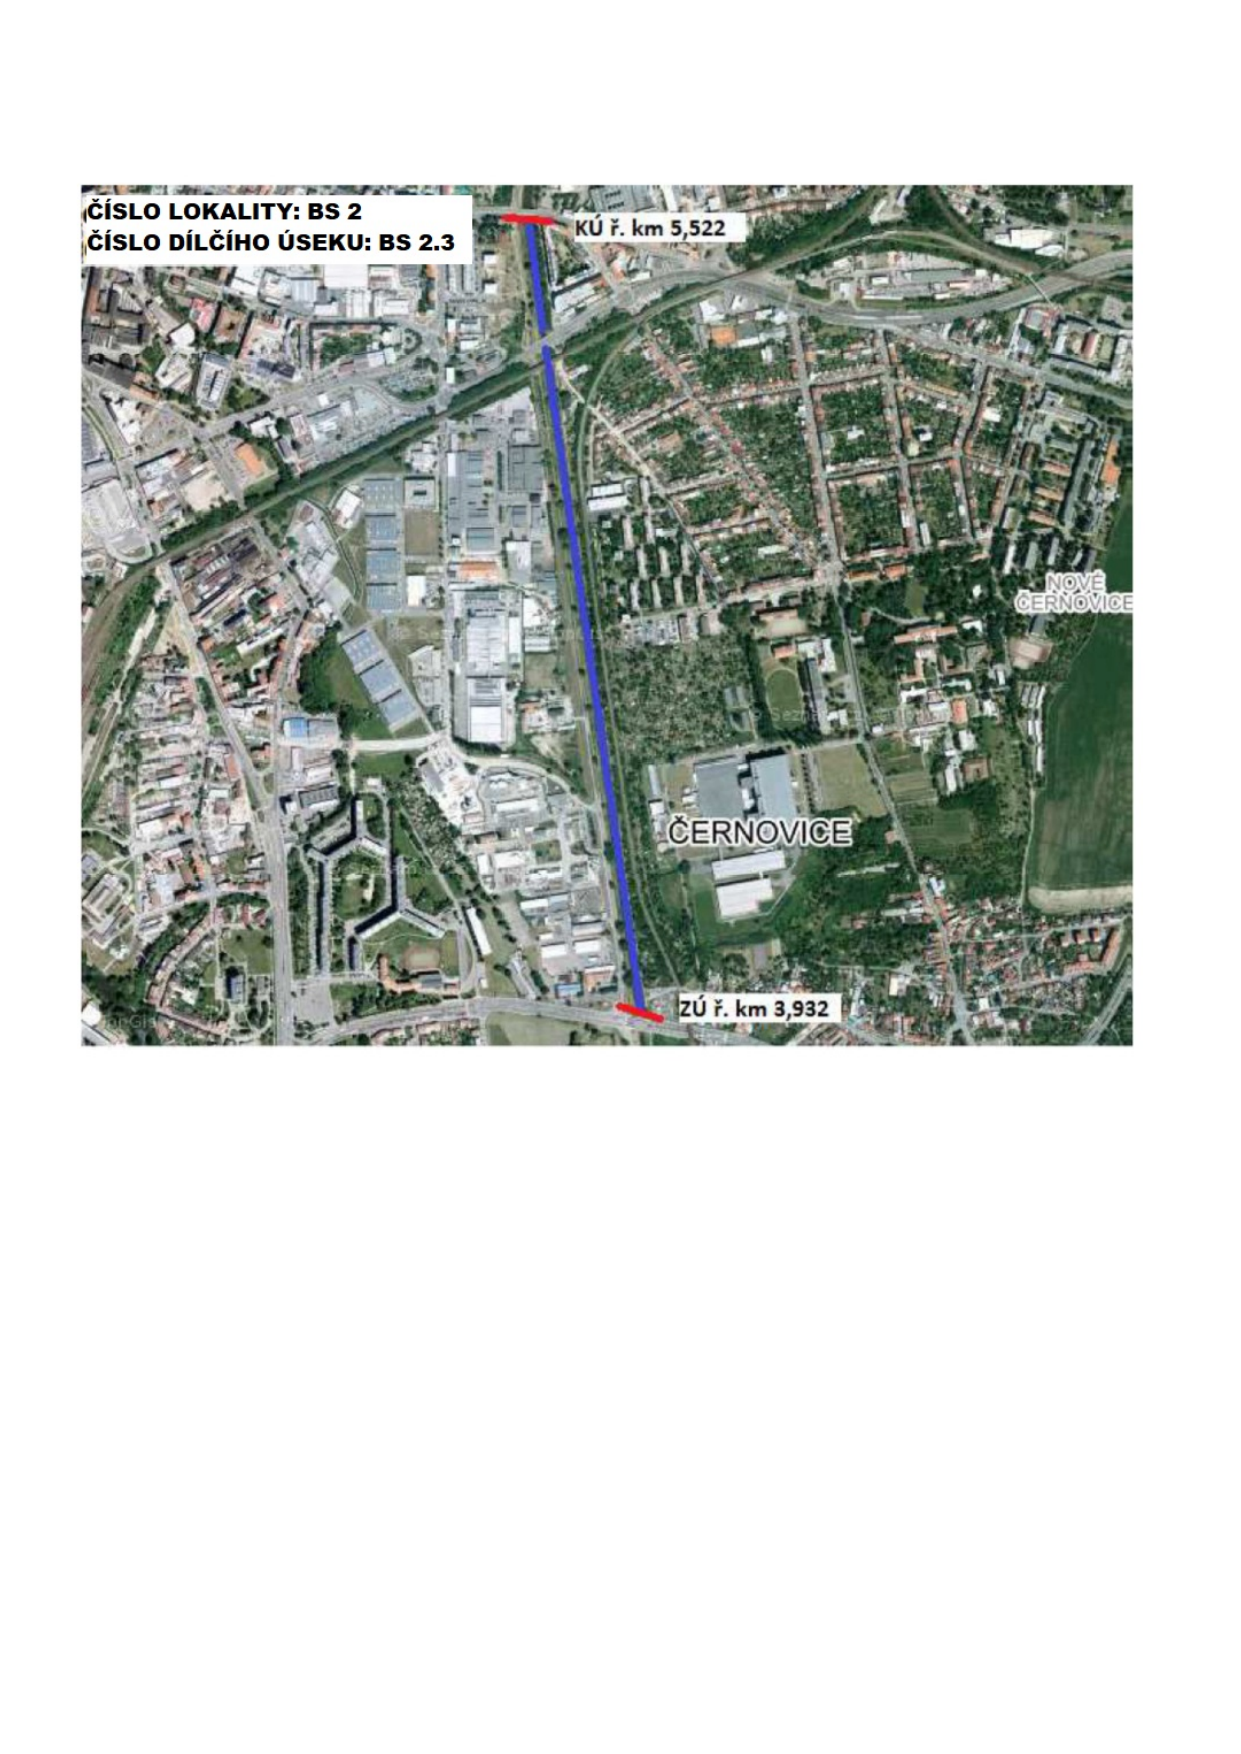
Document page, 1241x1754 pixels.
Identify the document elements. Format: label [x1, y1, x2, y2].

picture [59, 147, 1167, 1067]
